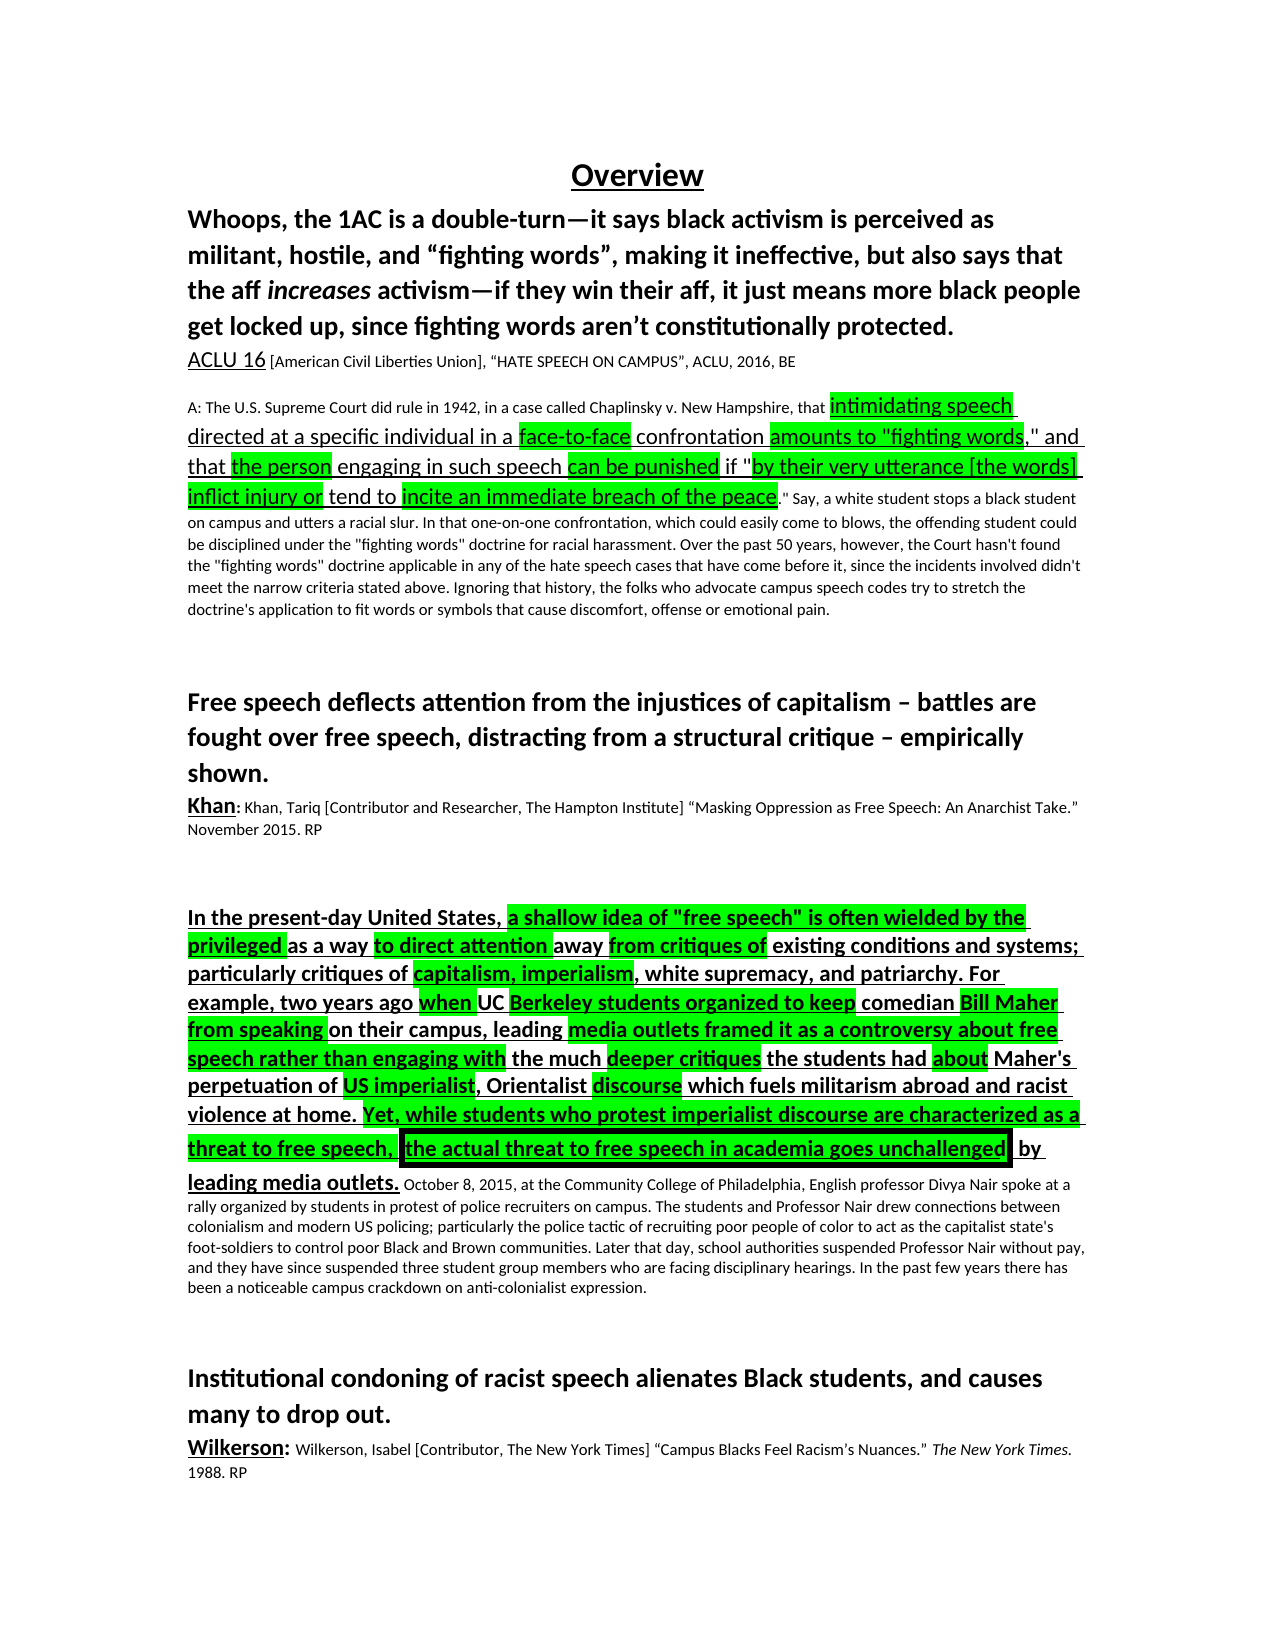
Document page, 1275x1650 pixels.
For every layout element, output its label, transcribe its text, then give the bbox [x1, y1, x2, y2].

text Wilkerson: Wilkerson, Isabel [Contributor, The New York Times] “Campus Blacks Feel Racism’s Nuances.” The New York Times. 1988. RP [187, 1433, 1087, 1482]
text Khan: Khan, Tariq [Contributor and Researcher, The Hampton Institute] “Masking Oppression as Free Speech: An Anarchist Take.” November 2015. RP [187, 792, 1087, 840]
subtitle Free speech deflects attention from the injustices of capitalism – battles are fought over free speech, distracting from a structural critique – empirically shown. [187, 685, 1087, 789]
text ACLU 16 [American Civil Liberties Union], “HATE SPEECH ON CAMPUS”, ACLU, 2016, BE [187, 345, 1087, 373]
subtitle Whoops, the 1AC is a double-turn—it says black activism is perceived as militant, hostile, and “fighting words”, making it ineffective, but also says that the aff increases activism—if they win their aff, it just means more black people get locked up, since fighting words aren’t constitutionally protected. [187, 202, 1087, 342]
text A: The U.S. Supreme Court did rule in 1942, in a case called Chaplinsky v. New Hampshire, that intimidating speech directed at a specific individual in a face-to-face confrontation amounts to "fighting words," and that the person engaging in such speech can be punished if "by their very utterance [the words] inflict injury or tend to incite an immediate breach of the peace." Say, a white student stops a black student on campus and utters a racial slur. In that one-on-one confrontation, which could easily come to blows, the offending student could be disciplined under the "fighting words" doctrine for racial harassment. Over the past 50 years, however, the Court hasn't found the "fighting words" doctrine applicable in any of the hate speech cases that have come before it, since the incidents involved didn't meet the narrow criteria stated above. Ignoring that history, the folks who advocate campus speech codes try to stretch the doctrine's application to fit words or symbols that cause discomfort, offense or emotional pain. [187, 392, 1087, 620]
subtitle Overview [187, 154, 1087, 195]
text In the present-day United States, a shallow idea of "free speech" is often wielded by the privileged as a way to direct attention away from critiques of existing conditions and systems; particularly critiques of capitalism, imperialism, white supremacy, and patriarchy. For example, two years ago when UC Berkeley students organized to keep comedian Bill Maher from speaking on their campus, leading media outlets framed it as a controversy about free speech rather than engaging with the much deeper critiques the students had about Maher's perpetuation of US imperialist, Orientalist discourse which fuels militarism abroad and racist violence at home. Yet, while students who protest imperialist discourse are characterized as a threat to free speech, the actual threat to free speech in academia goes unchallenged by leading media outlets. October 8, 2015, at the Community College of Philadelphia, English professor Divya Nair spoke at a rally organized by students in protest of police recruiters on campus. The students and Professor Nair drew connections between colonialism and modern US policing; particularly the police tactic of recruiting poor people of color to act as the capitalist state's foot-soldiers to control poor Black and Brown communities. Later that day, school authorities suspended Professor Nair without pay, and they have since suspended three student group members who are facing disciplinary hearings. In the past few years there has been a noticeable campus crackdown on anti-colonialist expression. [187, 903, 1087, 1298]
subtitle Institutional condoning of racist speech alienates Black students, and causes many to drop out. [187, 1361, 1087, 1430]
